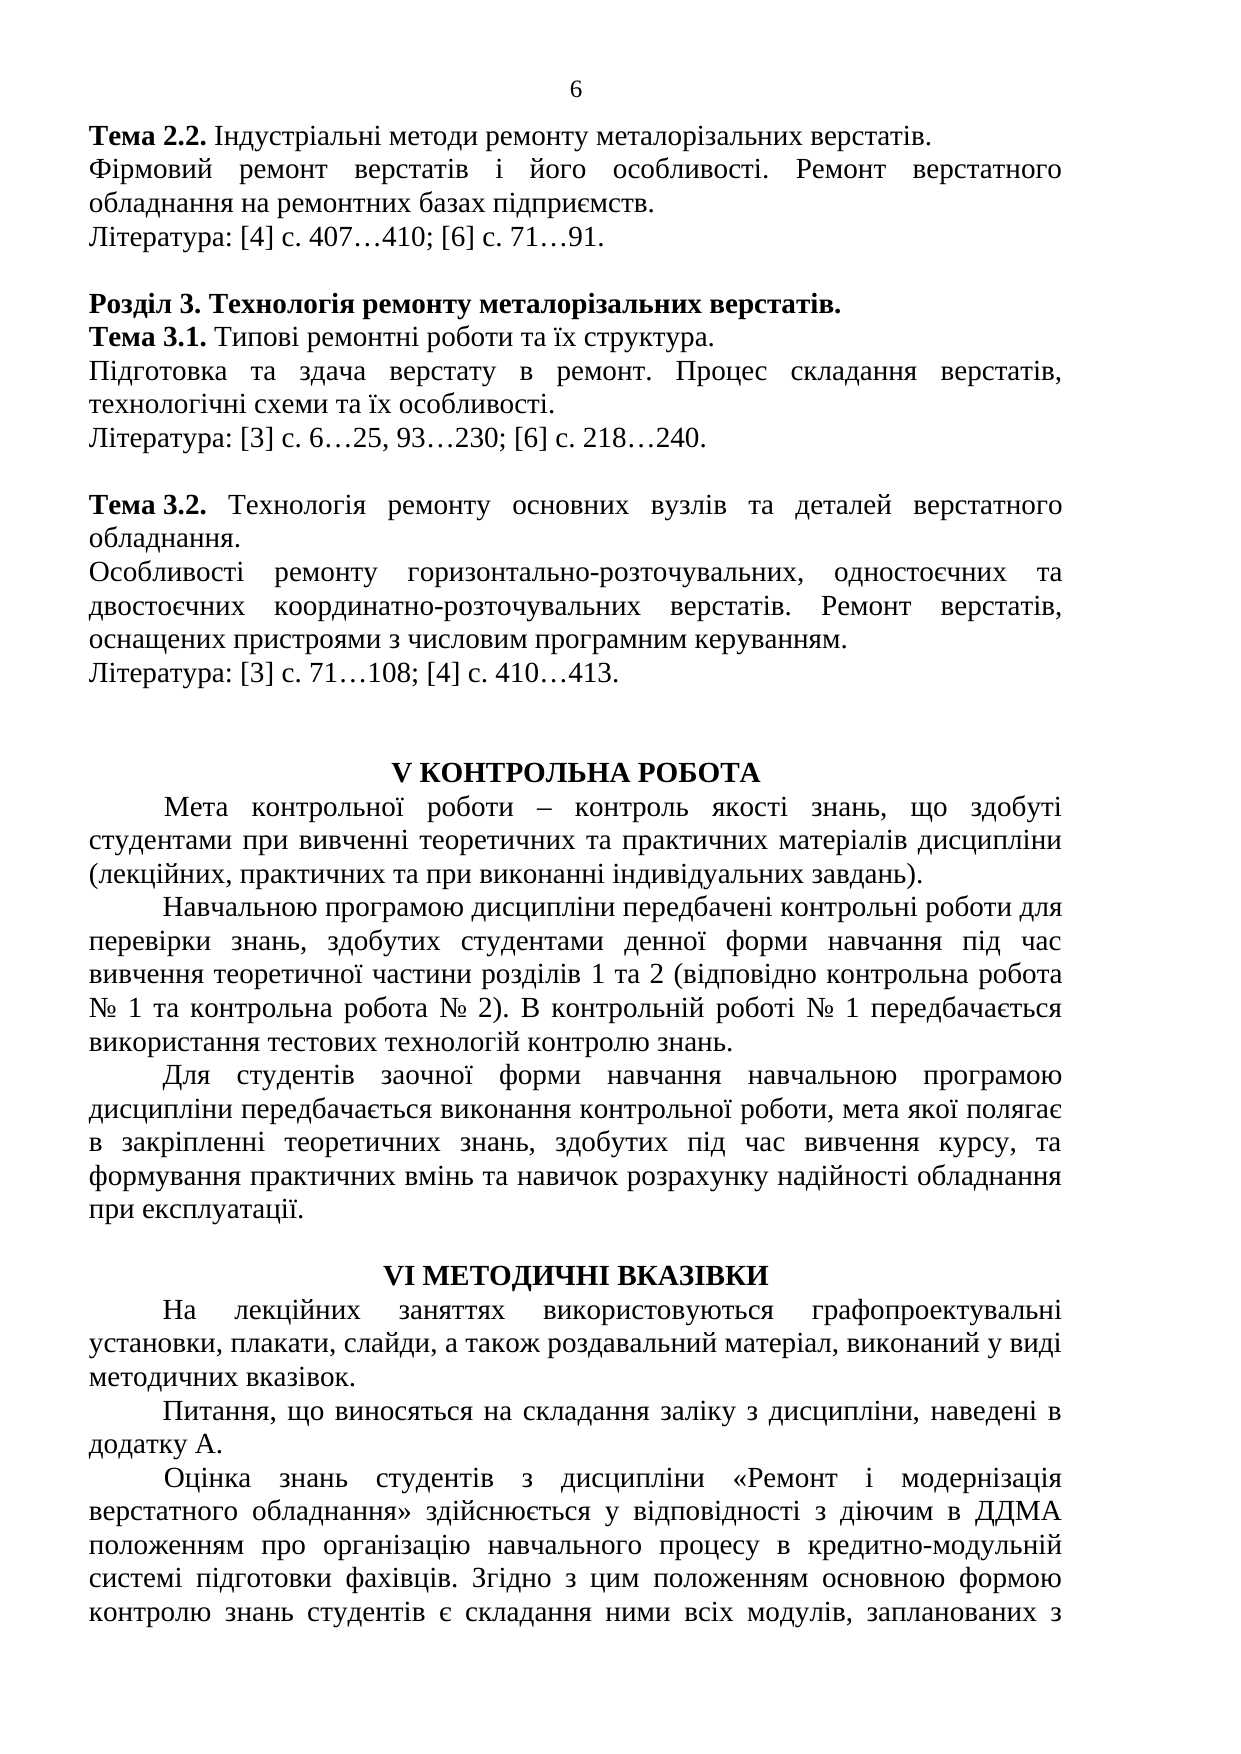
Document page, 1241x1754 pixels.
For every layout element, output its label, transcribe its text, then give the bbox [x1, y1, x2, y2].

text Тема 2.2. Індустріальні методи ремонту металорізальних верстатів. [89, 118, 1063, 152]
text Тема 3.1. Типові ремонтні роботи та їх структура. [89, 319, 1063, 353]
text Мета контрольної роботи – контроль якості знань, що здобуті студентами при вивченні теоретичних та практичних матеріалів дисципліни (лекційних, практичних та при виконанні індивідуальних завдань). [89, 789, 1063, 889]
text Тема 3.2. Технологія ремонту основних вузлів та деталей верстатного обладнання. [89, 487, 1063, 554]
text Розділ 3. Технологія ремонту металорізальних верстатів. [89, 286, 1063, 319]
text Література: [4] c. 407…410; [6] c. 71…91. [89, 219, 1063, 252]
text Фірмовий ремонт верстатів і його особливості. Ремонт верстатного обладнання на ремонтних базах підприємств. [89, 152, 1063, 219]
text V КОНТРОЛЬНА РОБОТА [89, 755, 1063, 789]
text VІ МЕТОДИЧНІ ВКАЗІВКИ [89, 1258, 1063, 1292]
text Навчальною програмою дисципліни передбачені контрольні роботи для перевірки знань, здобутих студентами денної форми навчання під час вивчення теоретичної частини розділів 1 та 2 (відповідно контрольна робота № 1 та контрольна робота № 2). В контрольній роботі № 1 передбачається використання тестових технологій контролю знань. [89, 889, 1063, 1057]
text Особливості ремонту горизонтально-розточувальних, одностоєчних та двостоєчних координатно-розточувальних верстатів. Ремонт верстатів, оснащених пристроями з числовим програмним керуванням. [89, 554, 1063, 655]
text Для студентів заочної форми навчання навчальною програмою дисципліни передбачається виконання контрольної роботи, мета якої полягає в закріпленні теоретичних знань, здобутих під час вивчення курсу, та формування практичних вмінь та навичок розрахунку надійності обладнання при експлуатації. [89, 1057, 1063, 1225]
text Підготовка та здача верстату в ремонт. Процес складання верстатів, технологічні схеми та їх особливості. [89, 353, 1063, 420]
text Література: [3] c. 71…108; [4] c. 410…413. [89, 655, 1063, 688]
text Література: [3] c. 6…25, 93…230; [6] c. 218…240. [89, 420, 1063, 453]
text Питання, що виносяться на складання заліку з дисципліни, наведені в додатку А. [89, 1393, 1063, 1460]
text На лекційних заняттях використовуються графопроектувальні установки, плакати, слайди, а також роздавальний матеріал, виконаний у виді методичних вказівок. [89, 1292, 1063, 1393]
